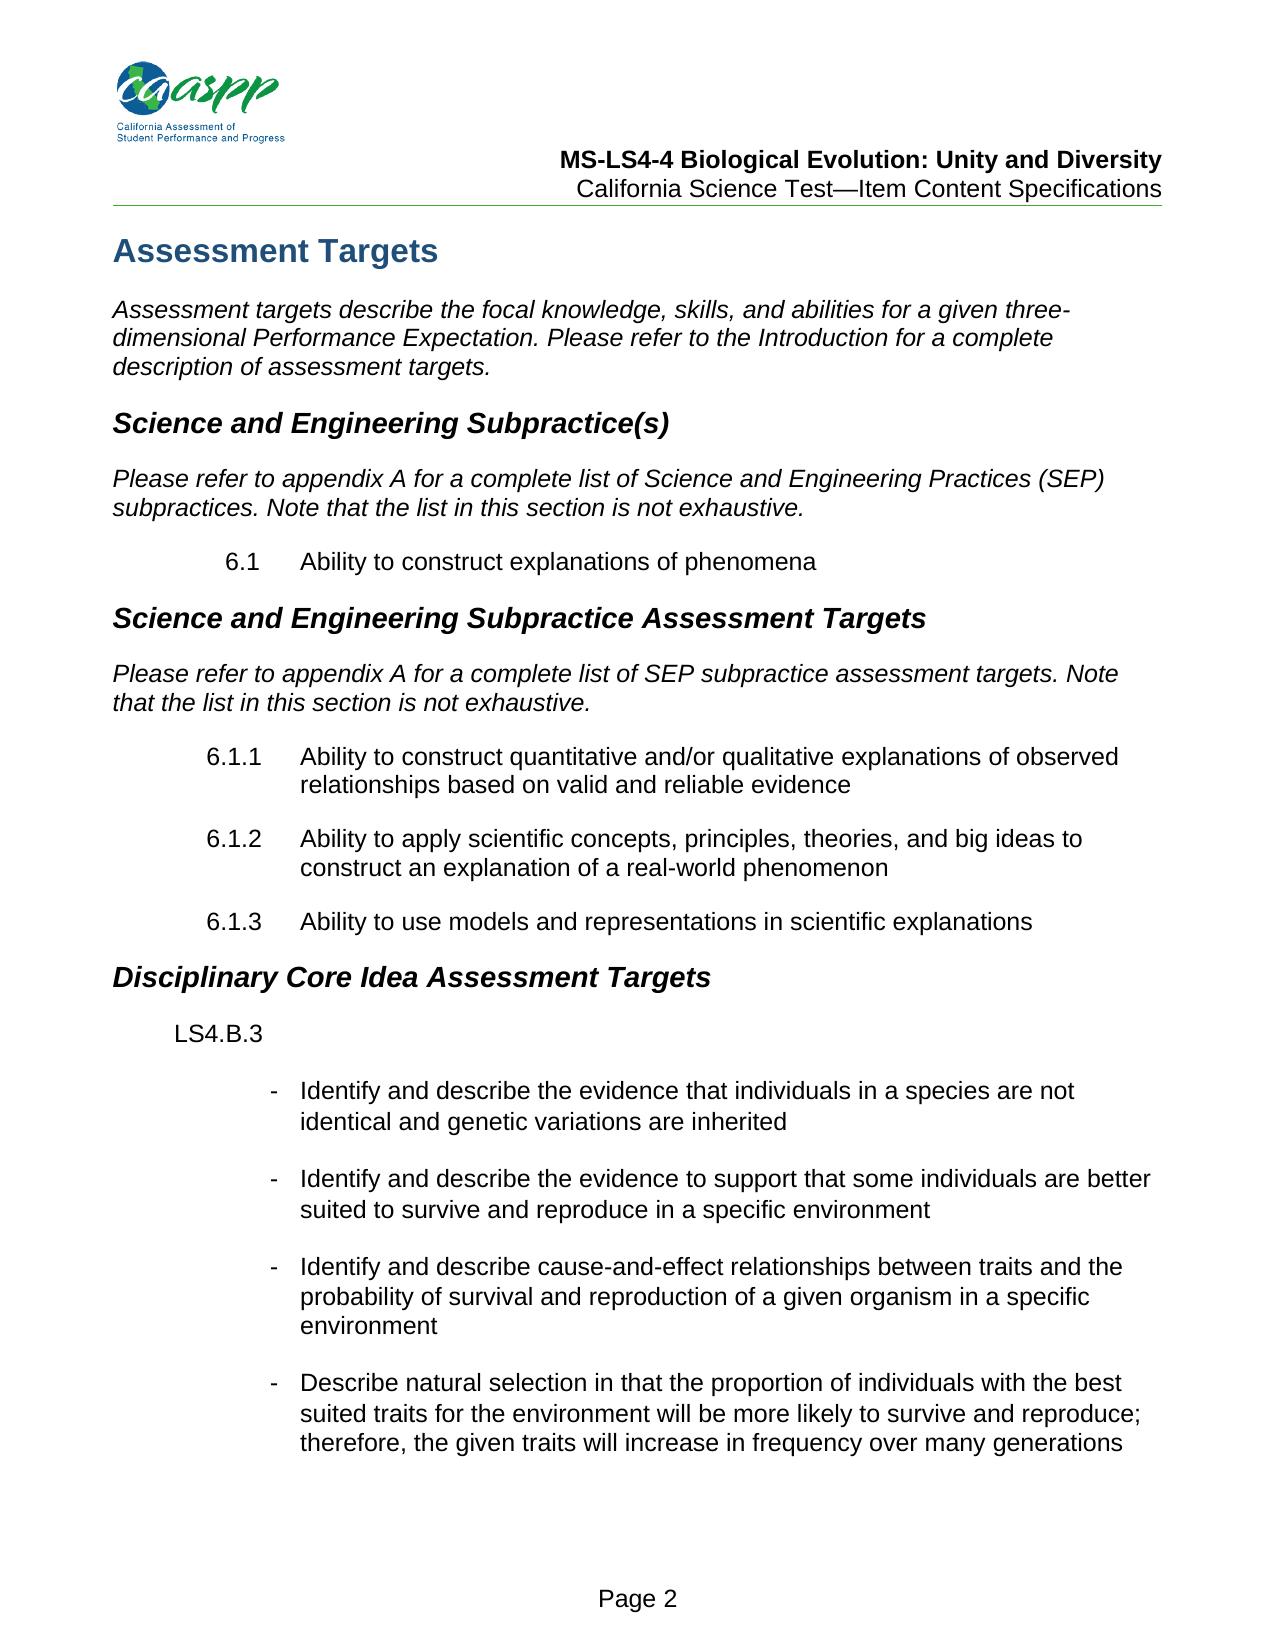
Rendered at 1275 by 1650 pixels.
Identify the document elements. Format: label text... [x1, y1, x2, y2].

subtitle LS4.B.3 [174, 1019, 1162, 1048]
text 6.1.2 Ability to apply scientific concepts, principles, theories, and big ideas to construct an explanation of a real-world phenomenon [206, 824, 1162, 882]
text Please refer to appendix A for a complete list of Science and Engineering Practices (SEP) subpractices. Note that the list in this section is not exhaustive. [112, 464, 1162, 522]
subtitle Assessment Targets [112, 231, 1162, 269]
text Describe natural selection in that the proportion of individuals with the best suited traits for the environment will be more likely to survive and reproduce; therefore, the given traits will increase in frequency over many generations [270, 1365, 1162, 1456]
text 6.1 Ability to construct explanations of phenomena [225, 547, 1162, 576]
text 6.1.1 Ability to construct quantitative and/or qualitative explanations of observed relationships based on valid and reliable evidence [206, 742, 1162, 799]
text 6.1.3 Ability to use models and representations in scientific explanations [206, 907, 1162, 935]
text Identify and describe the evidence to support that some individuals are better suited to survive and reproduce in a specific environment [270, 1161, 1162, 1223]
text Assessment targets describe the focal knowledge, skills, and abilities for a given three-dimensional Performance Expectation. Please refer to the Introduction for a complete description of assessment targets. [112, 294, 1162, 381]
text Identify and describe cause-and-effect relationships between traits and the probability of survival and reproduction of a given organism in a specific environment [270, 1248, 1162, 1340]
subtitle Disciplinary Core Idea Assessment Targets [112, 960, 1162, 994]
picture [112, 60, 287, 146]
subtitle Science and Engineering Subpractice Assessment Targets [112, 601, 1162, 634]
text Identify and describe the evidence that individuals in a species are not identical and genetic variations are inherited [270, 1073, 1162, 1136]
subtitle Science and Engineering Subpractice(s) [112, 406, 1162, 439]
text Please refer to appendix A for a complete list of SEP subpractice assessment targets. Note that the list in this section is not exhaustive. [112, 659, 1162, 717]
